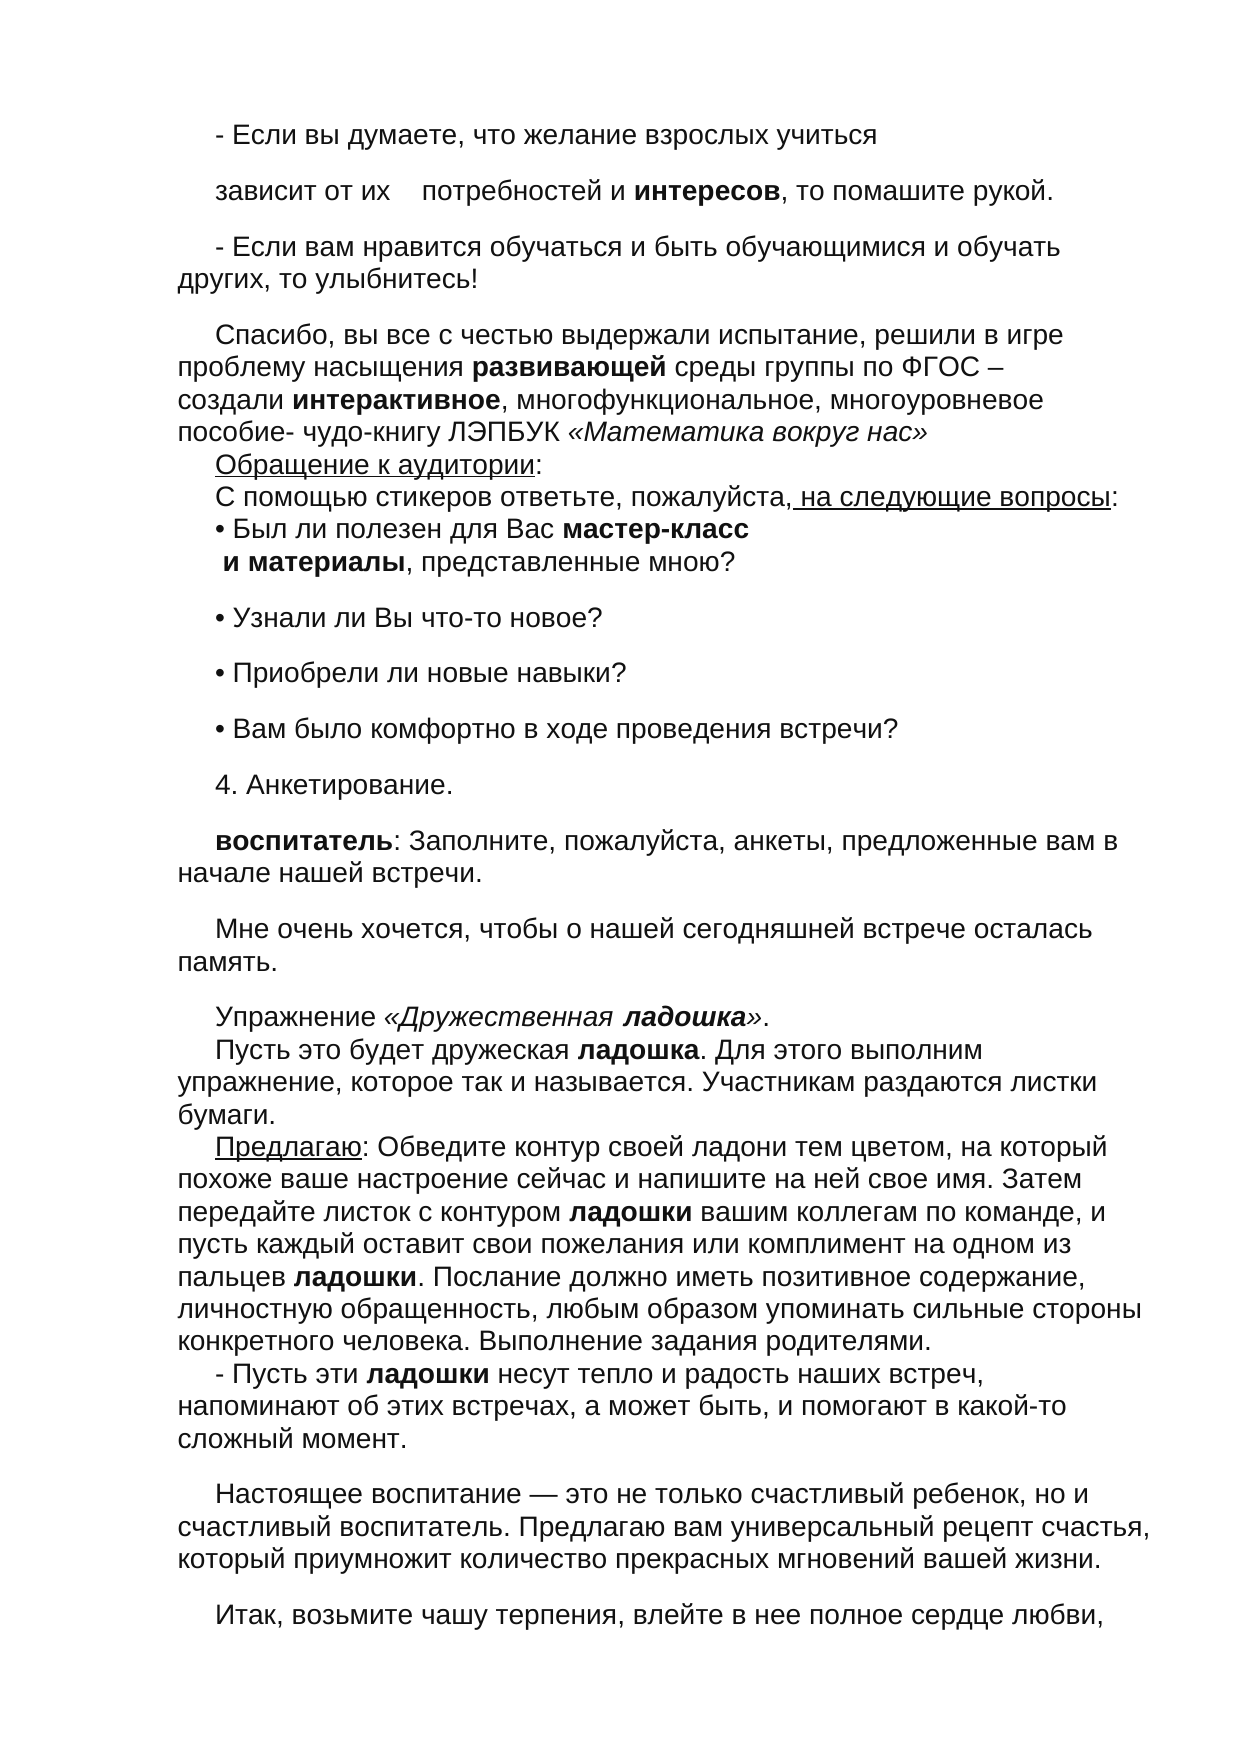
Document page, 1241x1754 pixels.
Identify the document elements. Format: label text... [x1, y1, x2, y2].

text Спасибо, вы все с честью выдержали испытание, решили в игре проблему насыщения развивающей среды группы по ФГОС – создали интерактивное, многофункциональное, многоуровневое пособие- чудо-книгу ЛЭПБУК «Математика вокруг нас» [177, 318, 1152, 448]
text Предлагаю: Обведите контур своей ладони тем цветом, на который похоже ваше настроение сейчас и напишите на ней свое имя. Затем передайте листок с контуром ладошки вашим коллегам по команде, и пусть каждый оставит свои пожелания или комплимент на одном из пальцев ладошки. Послание должно иметь позитивное содержание, личностную обращенность, любым образом упоминать сильные стороны конкретного человека. Выполнение задания родителями. [177, 1130, 1152, 1357]
text • Был ли полезен для Вас мастер-класс [177, 512, 1152, 545]
text - Если вам нравится обучаться и быть обучающимися и обучать других, то улыбнитесь! [177, 230, 1152, 294]
text зависит от их потребностей и интересов, то помашите рукой. [177, 174, 1152, 206]
text • Вам было комфортно в ходе проведения встречи? [177, 712, 1152, 745]
text Настоящее воспитание — это не только счастливый ребенок, но и счастливый воспитатель. Предлагаю вам универсальный рецепт счастья, который приумножит количество прекрасных мгновений вашей жизни. [177, 1477, 1152, 1574]
text Итак, возьмите чашу терпения, влейте в нее полное сердце любви, [177, 1598, 1152, 1630]
text - Если вы думаете, что желание взрослых учиться [177, 118, 1152, 151]
text и материалы, представленные мною? [177, 545, 1152, 577]
text - Пусть эти ладошки несут тепло и радость наших встреч, напоминают об этих встречах, а может быть, и помогают в какой-то сложный момент. [177, 1357, 1152, 1454]
text Мне очень хочется, чтобы о нашей сегодняшней встрече осталась память. [177, 912, 1152, 977]
text 4. Анкетирование. [177, 768, 1152, 801]
text • Узнали ли Вы что-то новое? [177, 601, 1152, 633]
text • Приобрели ли новые навыки? [177, 656, 1152, 689]
text Упражнение «Дружественная ладошка». [177, 1000, 1152, 1033]
text Пусть это будет дружеская ладошка. Для этого выполним упражнение, которое так и называется. Участникам раздаются листки бумаги. [177, 1033, 1152, 1130]
text воспитатель: Заполните, пожалуйста, анкеты, предложенные вам в начале нашей встречи. [177, 824, 1152, 889]
text С помощью стикеров ответьте, пожалуйста, на следующие вопросы: [177, 480, 1152, 512]
text Обращение к аудитории: [177, 448, 1152, 480]
